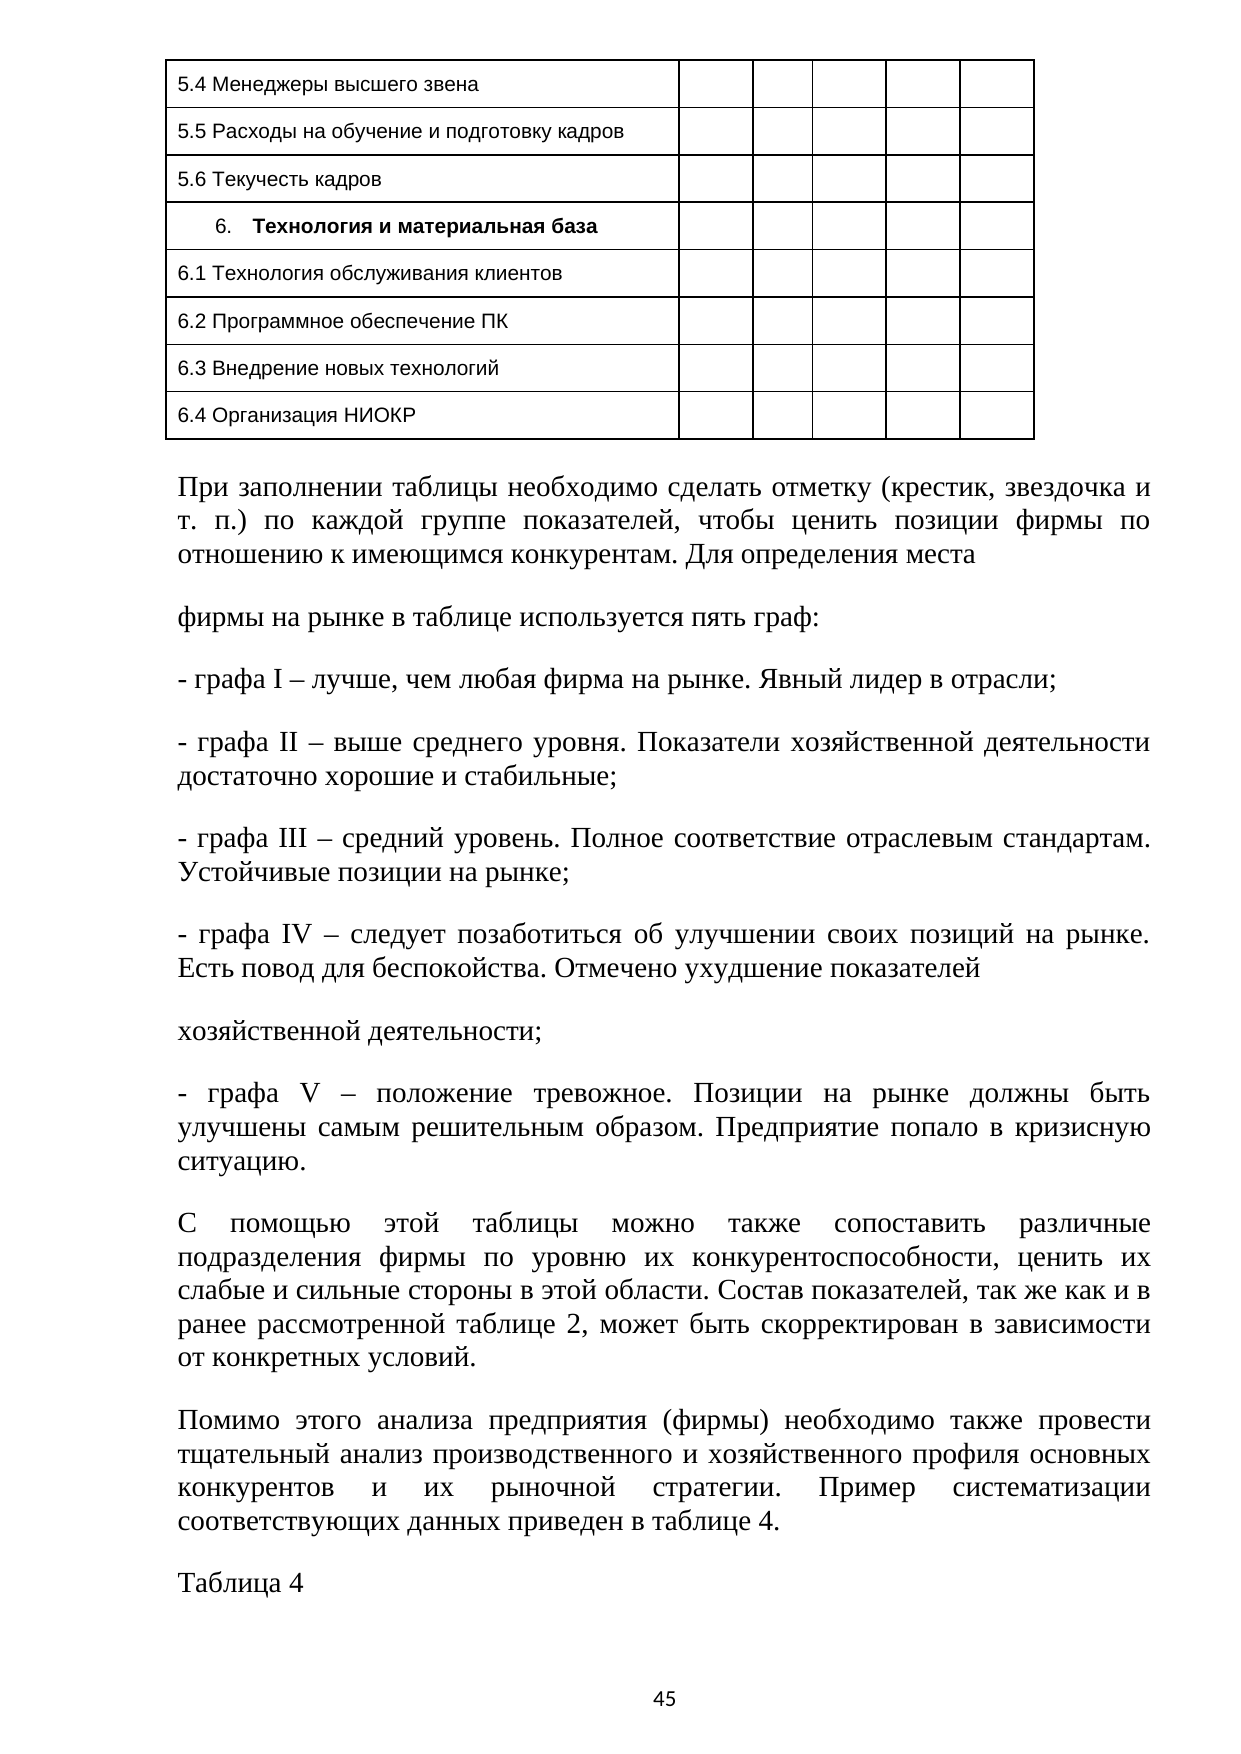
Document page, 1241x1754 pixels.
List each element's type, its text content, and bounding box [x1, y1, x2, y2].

text Помимо этого анализа предприятия (фирмы) необходимо также провести тщательный анализ производственного и хозяйственного профиля основных конкурентов и их рыночной стратегии. Пример систематизации соответствующих данных приведен в таблице 4. [177, 1402, 1152, 1536]
table_cell [887, 392, 959, 438]
table_cell [813, 156, 885, 201]
text - графа I – лучше, чем любая фирма на рынке. Явный лидер в отрасли; [177, 661, 1152, 695]
table_cell 6.3 Внедрение новых технологий [167, 345, 678, 391]
table_cell [961, 61, 1033, 106]
text - графа IV – следует позаботиться об улучшении своих позиций на рынке. Есть повод для беспокойства. Отмечено ухудшение показателей [177, 917, 1152, 984]
table_cell [961, 156, 1033, 201]
text - графа V – положение тревожное. Позиции на рынке должны быть улучшены самым решительным образом. Предприятие попало в кризисную ситуацию. [177, 1076, 1152, 1176]
table_cell [754, 61, 812, 106]
table_cell [887, 156, 959, 201]
table_cell [754, 250, 812, 296]
table_cell [813, 203, 885, 249]
table_cell [813, 392, 885, 438]
table_cell 6.2 Программное обеспечение ПК [167, 298, 678, 343]
table_cell 6.1 Технология обслуживания клиентов [167, 250, 678, 296]
table_cell [961, 203, 1033, 249]
table_cell [680, 156, 752, 201]
table_cell [887, 203, 959, 249]
text - графа III – средний уровень. Полное соответствие отраслевым стандартам. Устойчивые позиции на рынке; [177, 820, 1152, 887]
table_cell [887, 108, 959, 154]
text При заполнении таблицы необходимо сделать отметку (крестик, звездочка и т. п.) по каждой группе показателей, чтобы ценить позиции фирмы по отношению к имеющимся конкурентам. Для определения места [177, 469, 1152, 569]
table_cell [813, 61, 885, 106]
table_cell 5.5 Расходы на обучение и подготовку кадров [167, 108, 678, 154]
table_cell 5.4 Менеджеры высшего звена [167, 61, 678, 106]
table_cell [754, 156, 812, 201]
table_cell 6.4 Организация НИОКР [167, 392, 678, 438]
table_cell [813, 108, 885, 154]
text фирмы на рынке в таблице используется пять граф: [177, 599, 1152, 632]
table_cell [680, 108, 752, 154]
table_cell [754, 345, 812, 391]
table_cell [887, 298, 959, 343]
table_cell [680, 250, 752, 296]
table_cell [680, 298, 752, 343]
table_cell [887, 250, 959, 296]
table_cell [961, 392, 1033, 438]
table_cell [813, 250, 885, 296]
table_cell [754, 108, 812, 154]
table_cell [961, 108, 1033, 154]
table_cell [680, 392, 752, 438]
table_cell 5.6 Текучесть кадров [167, 156, 678, 201]
table_cell [961, 250, 1033, 296]
table_cell [813, 345, 885, 391]
table_cell [754, 298, 812, 343]
table_cell [680, 61, 752, 106]
text хозяйственной деятельности; [177, 1013, 1152, 1046]
table_cell [961, 298, 1033, 343]
table_cell [754, 203, 812, 249]
table_cell [680, 345, 752, 391]
table_cell [813, 298, 885, 343]
table_cell Технология и материальная база [167, 203, 678, 249]
text Таблица 4 [177, 1566, 1152, 1599]
text С помощью этой таблицы можно также сопоставить различные подразделения фирмы по уровню их конкурентоспособности, ценить их слабые и сильные стороны в этой области. Состав показателей, так же как и в ранее рассмотренной таблице 2, может быть скорректирован в зависимости от конкретных условий. [177, 1205, 1152, 1373]
table_cell [680, 203, 752, 249]
table_cell [961, 345, 1033, 391]
text - графа II – выше среднего уровня. Показатели хозяйственной деятельности достаточно хорошие и стабильные; [177, 724, 1152, 791]
table_cell [887, 61, 959, 106]
table_cell [887, 345, 959, 391]
table_cell [754, 392, 812, 438]
